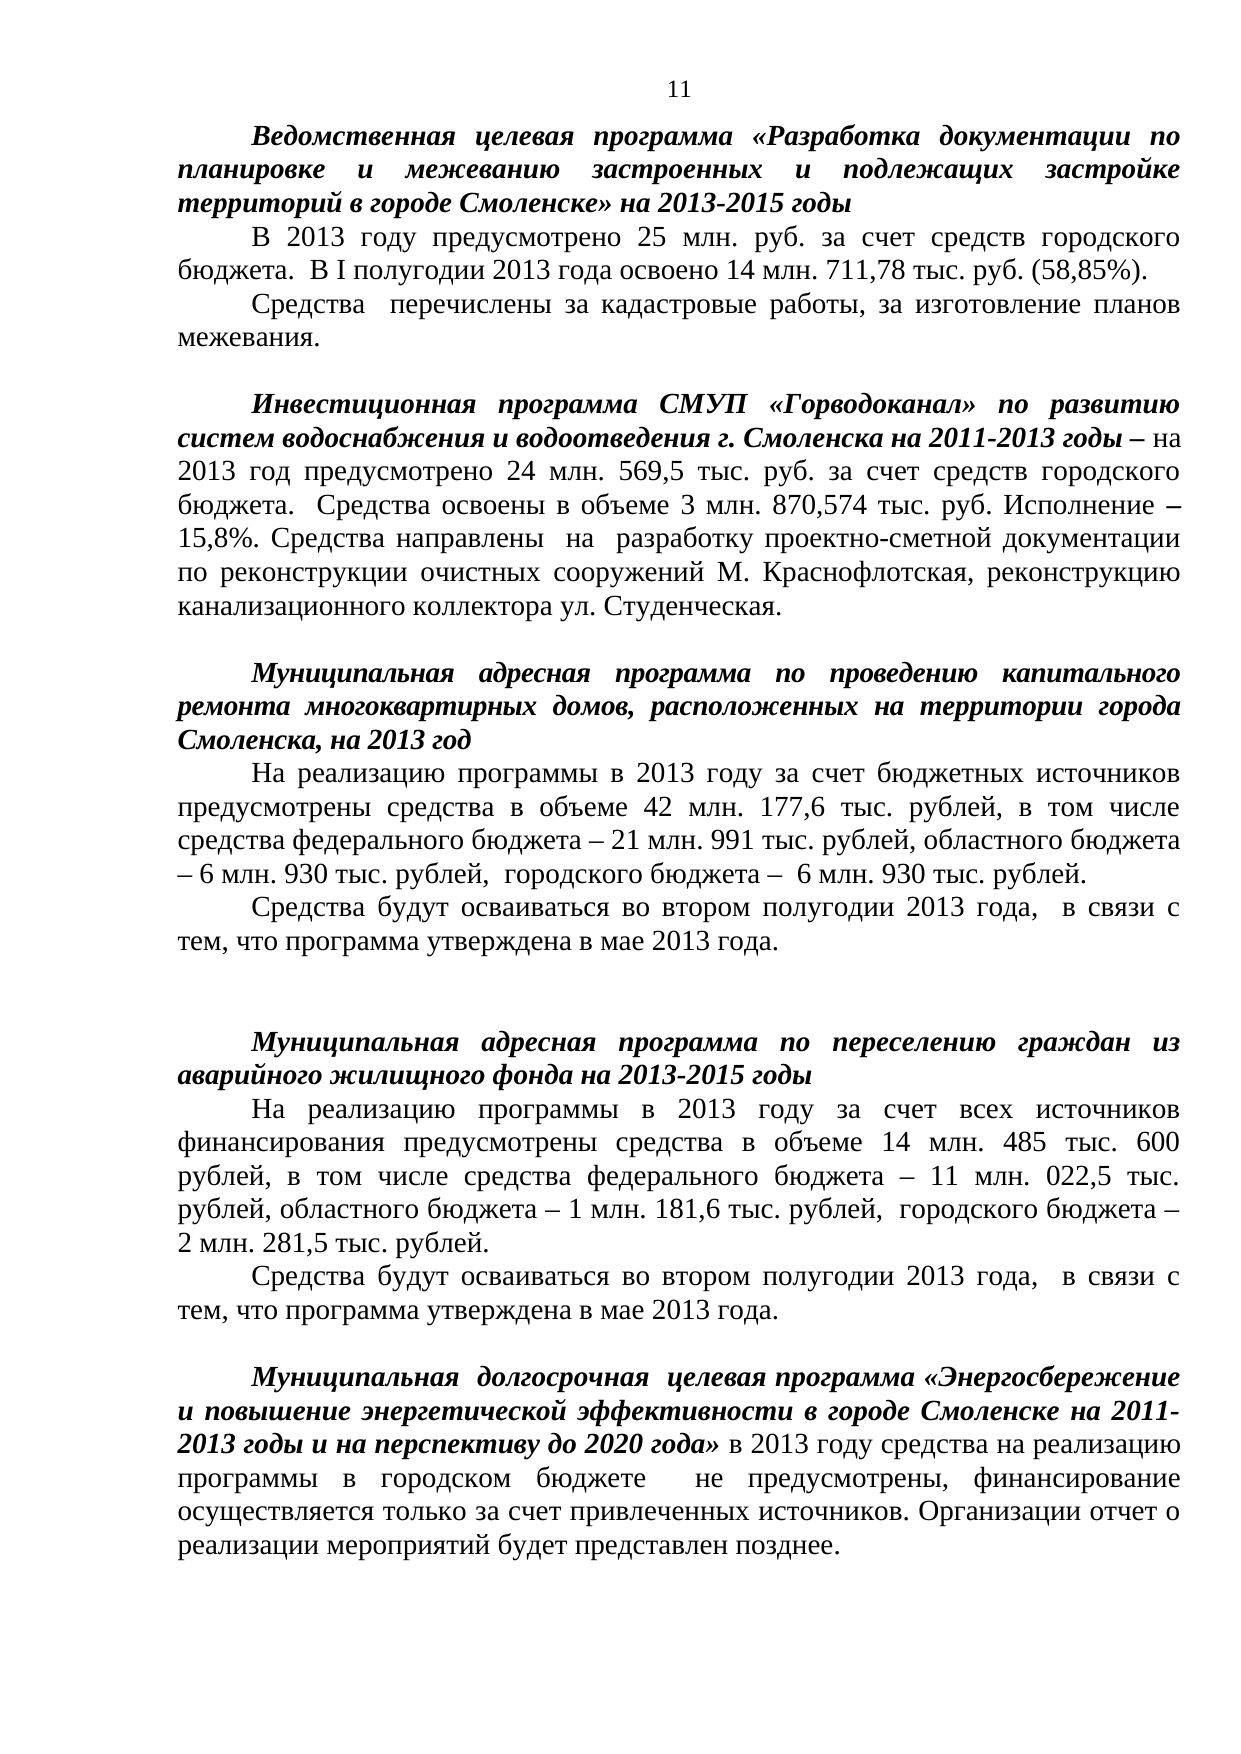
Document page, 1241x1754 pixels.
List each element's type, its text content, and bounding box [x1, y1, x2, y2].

text Ведомственная целевая программа «Разработка документации по планировке и межеванию застроенных и подлежащих застройке территорий в городе Смоленске» на 2013-2015 годы [177, 118, 1181, 219]
text В 2013 году предусмотрено 25 млн. руб. за счет средств городского бюджета. В I полугодии 2013 года освоено 14 млн. 711,78 тыс. руб. (58,85%). [177, 219, 1181, 286]
text Средства будут осваиваться во втором полугодии 2013 года, в связи с тем, что программа утверждена в мае 2013 года. [177, 1258, 1181, 1326]
text Средства будут осваиваться во втором полугодии 2013 года, в связи с тем, что программа утверждена в мае 2013 года. [177, 889, 1181, 957]
text Инвестиционная программа СМУП «Горводоканал» по развитию систем водоснабжения и водоотведения г. Смоленска на 2011-2013 годы – на 2013 год предусмотрено 24 млн. 569,5 тыс. руб. за счет средств городского бюджета. Средства освоены в объеме 3 млн. 870,574 тыс. руб. Исполнение – 15,8%. Средства направлены на разработку проектно-сметной документации по реконструкции очистных сооружений М. Краснофлотская, реконструкцию канализационного коллектора ул. Студенческая. [177, 386, 1181, 621]
text Муниципальная адресная программа по переселению граждан из аварийного жилищного фонда на 2013-2015 годы [177, 1024, 1181, 1091]
text Муниципальная долгосрочная целевая программа «Энергосбережение и повышение энергетической эффективности в городе Смоленске на 2011-2013 годы и на перспективу до 2020 года» в 2013 году средства на реализацию программы в городском бюджете не предусмотрены, финансирование осуществляется только за счет привлеченных источников. Организации отчет о реализации мероприятий будет представлен позднее. [177, 1359, 1181, 1560]
text Муниципальная адресная программа по проведению капитального ремонта многоквартирных домов, расположенных на территории города Смоленска, на 2013 год [177, 655, 1181, 755]
text На реализацию программы в 2013 году за счет бюджетных источников предусмотрены средства в объеме 42 млн. 177,6 тыс. рублей, в том числе средства федерального бюджета – 21 млн. 991 тыс. рублей, областного бюджета – 6 млн. 930 тыс. рублей, городского бюджета – 6 млн. 930 тыс. рублей. [177, 755, 1181, 889]
text Средства перечислены за кадастровые работы, за изготовление планов межевания. [177, 286, 1181, 353]
text На реализацию программы в 2013 году за счет всех источников финансирования предусмотрены средства в объеме 14 млн. 485 тыс. 600 рублей, в том числе средства федерального бюджета – 11 млн. 022,5 тыс. рублей, областного бюджета – 1 млн. 181,6 тыс. рублей, городского бюджета – 2 млн. 281,5 тыс. рублей. [177, 1091, 1181, 1258]
